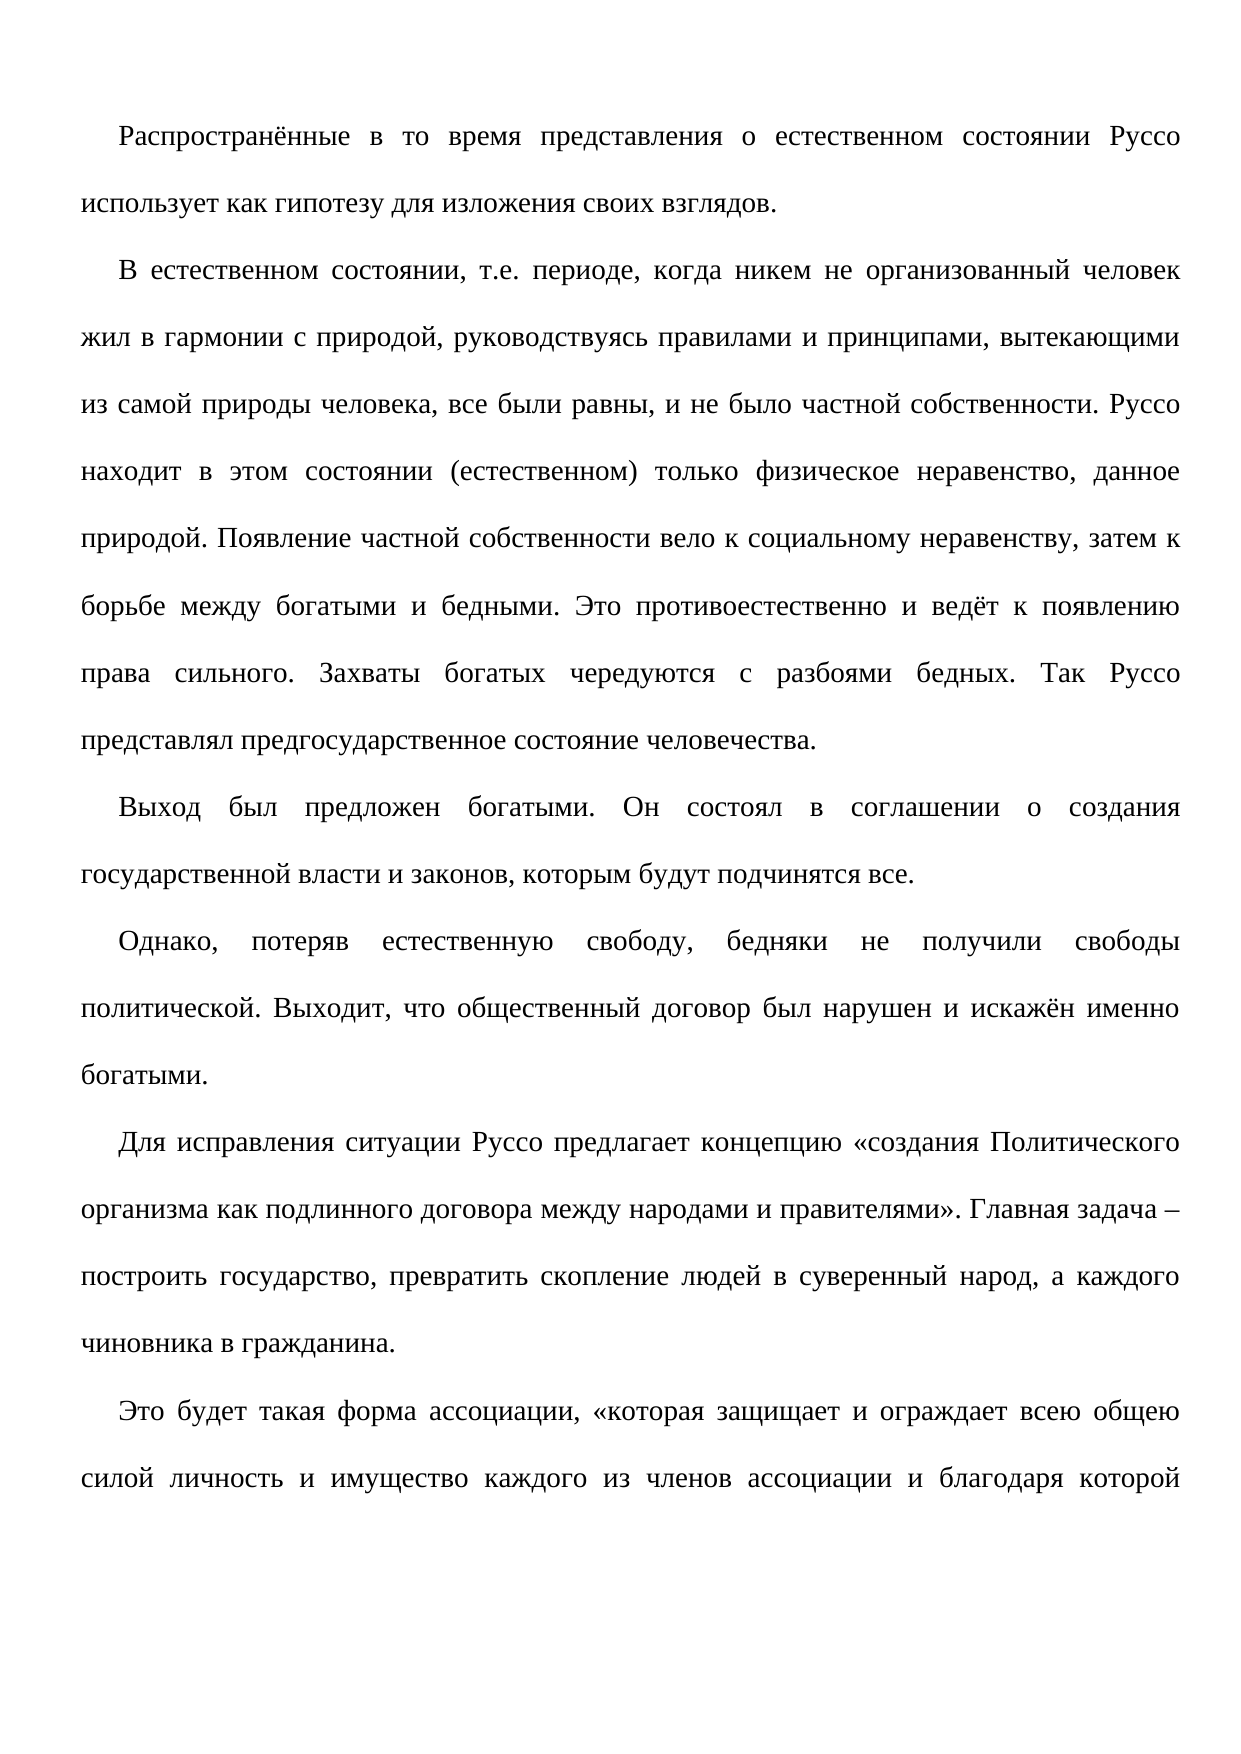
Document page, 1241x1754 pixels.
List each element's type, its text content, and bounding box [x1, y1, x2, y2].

text Распространённые в то время представления о естественном состоянии Руссо использует как гипотезу для изложения своих взглядов. [81, 118, 1181, 219]
text В естественном состоянии, т.е. периоде, когда никем не организованный человек жил в гармонии с природой, руководствуясь правилами и принципами, вытекающими из самой природы человека, все были равны, и не было частной собственности. Руссо находит в этом состоянии (естественном) только физическое неравенство, данное природой. Появление частной собственности вело к социальному неравенству, затем к борьбе между богатыми и бедными. Это противоестественно и ведёт к появлению права сильного. Захваты богатых чередуются с разбоями бедных. Так Руссо представлял предгосударственное состояние человечества. [81, 252, 1181, 755]
text Выход был предложен богатыми. Он состоял в соглашении о создания государственной власти и законов, которым будут подчинятся все. [81, 789, 1181, 889]
text Для исправления ситуации Руссо предлагает концепцию «создания Политического организма как подлинного договора между народами и правителями». Главная задача –построить государство, превратить скопление людей в суверенный народ, а каждого чиновника в гражданина. [81, 1124, 1181, 1359]
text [81, 1393, 1181, 1493]
text Однако, потеряв естественную свободу, бедняки не получили свободы политической. Выходит, что общественный договор был нарушен и искажён именно богатыми. [81, 923, 1181, 1091]
